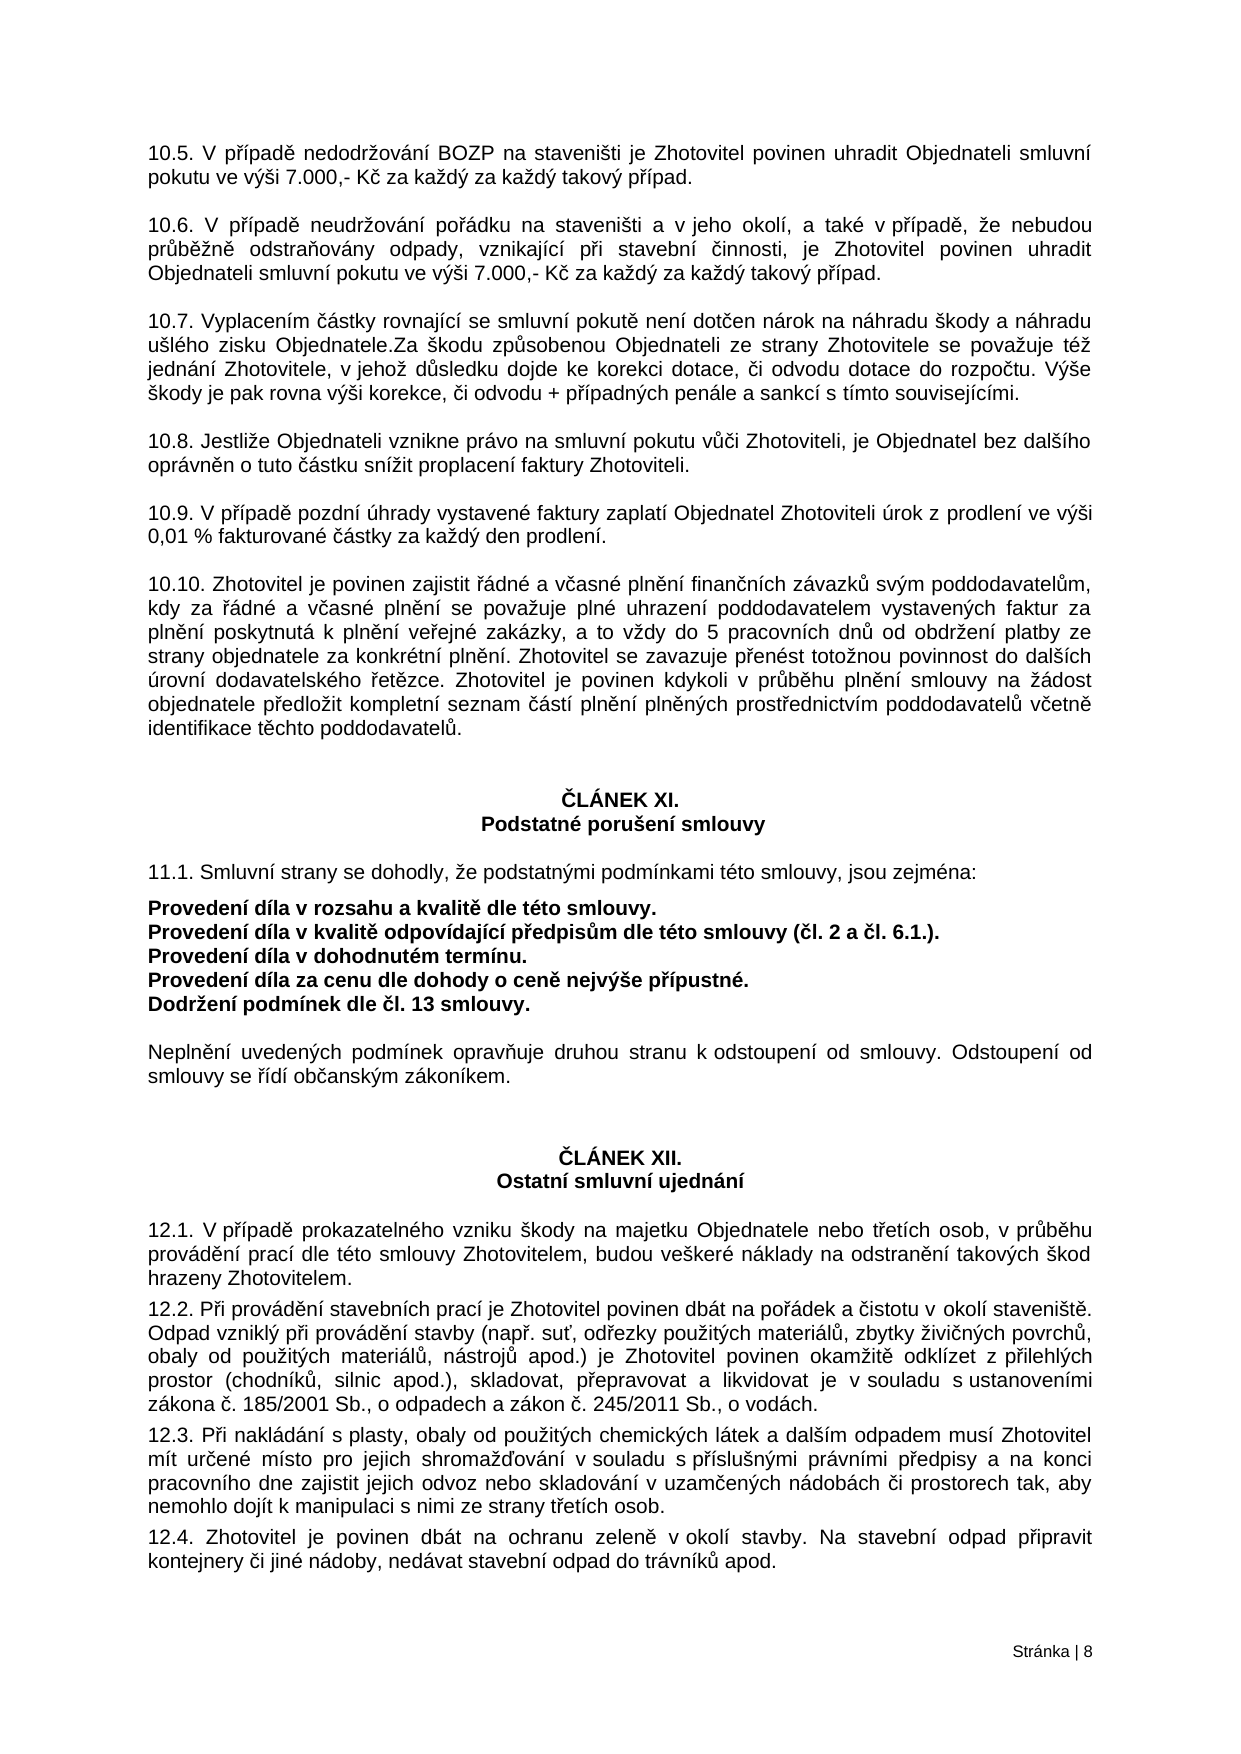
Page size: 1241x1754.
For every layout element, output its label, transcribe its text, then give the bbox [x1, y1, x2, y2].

text 10.9. V případě pozdní úhrady vystavené faktury zaplatí Objednatel Zhotoviteli úrok z prodlení ve výši 0,01 % fakturované částky za každý den prodlení. [148, 500, 1093, 548]
text 10.5. V případě nedodržování BOZP na staveništi je Zhotovitel povinen uhradit Objednateli smluvní pokutu ve výši 7.000,- Kč za každý za každý takový případ. [148, 141, 1093, 189]
text 12.4. Zhotovitel je povinen dbát na ochranu zeleně v okolí stavby. Na stavební odpad připravit kontejnery či jiné nádoby, nedávat stavební odpad do trávníků apod. [148, 1524, 1092, 1572]
text 10.7. Vyplacením částky rovnající se smluvní pokutě není dotčen nárok na náhradu škody a náhradu ušlého zisku Objednatele.Za škodu způsobenou Objednateli ze strany Zhotovitele se považuje též jednání Zhotovitele, v jehož důsledku dojde ke korekci dotace, či odvodu dotace do rozpočtu. Výše škody je pak rovna výši korekce, či odvodu + případných penále a sankcí s tímto souvisejícími. [148, 309, 1093, 404]
text 12.2. Při provádění stavebních prací je Zhotovitel povinen dbát na pořádek a čistotu v okolí staveniště. Odpad vzniklý při provádění stavby (např. suť, odřezky použitých materiálů, zbytky živičných povrchů, obaly od použitých materiálů, nástrojů apod.) je Zhotovitel povinen okamžitě odklízet z přilehlých prostor (chodníků, silnic apod.), skladovat, přepravovat a likvidovat je v souladu s ustanoveními zákona č. 185/2001 Sb., o odpadech a zákon č. 245/2011 Sb., o vodách. [148, 1296, 1092, 1416]
text Podstatné porušení smlouvy [148, 812, 1093, 836]
text 11.1. Smluvní strany se dohodly, že podstatnými podmínkami této smlouvy, jsou zejména: [148, 860, 1092, 884]
text Provedení díla za cenu dle dohody o ceně nejvýše přípustné. [148, 968, 1093, 992]
text Provedení díla v kvalitě odpovídající předpisům dle této smlouvy (čl. 2 a čl. 6.1.). [148, 920, 1093, 944]
text Neplnění uvedených podmínek opravňuje druhou stranu k odstoupení od smlouvy. Odstoupení od smlouvy se řídí občanským zákoníkem. [148, 1040, 1093, 1088]
text 10.6. V případě neudržování pořádku na staveništi a v jeho okolí, a také v případě, že nebudou průběžně odstraňovány odpady, vznikající při stavební činnosti, je Zhotovitel povinen uhradit Objednateli smluvní pokutu ve výši 7.000,- Kč za každý za každý takový případ. [148, 213, 1093, 285]
text 12.3. Při nakládání s plasty, obaly od použitých chemických látek a dalším odpadem musí Zhotovitel mít určené místo pro jejich shromažďování v souladu s příslušnými právními předpisy a na konci pracovního dne zajistit jejich odvoz nebo skladování v uzamčených nádobách či prostorech tak, aby nemohlo dojít k manipulaci s nimi ze strany třetích osob. [148, 1422, 1092, 1518]
text 12.1. V případě prokazatelného vzniku škody na majetku Objednatele nebo třetích osob, v průběhu provádění prací dle této smlouvy Zhotovitelem, budou veškeré náklady na odstranění takových škod hrazeny Zhotovitelem. [148, 1218, 1092, 1290]
subtitle ČLÁNEK XII. [148, 1145, 1092, 1169]
text Provedení díla v dohodnutém termínu. [148, 944, 1093, 968]
text ČLÁNEK XI. [148, 788, 1093, 812]
text 10.10. Zhotovitel je povinen zajistit řádné a včasné plnění finančních závazků svým poddodavatelům, kdy za řádné a včasné plnění se považuje plné uhrazení poddodavatelem vystavených faktur za plnění poskytnutá k plnění veřejné zakázky, a to vždy do 5 pracovních dnů od obdržení platby ze strany objednatele za konkrétní plnění. Zhotovitel se zavazuje přenést totožnou povinnost do dalších úrovní dodavatelského řetězce. Zhotovitel je povinen kdykoli v průběhu plnění smlouvy na žádost objednatele předložit kompletní seznam částí plnění plněných prostřednictvím poddodavatelů včetně identifikace těchto poddodavatelů. [148, 572, 1093, 740]
text Provedení díla v rozsahu a kvalitě dle této smlouvy. [148, 896, 1093, 920]
subtitle Ostatní smluvní ujednání [148, 1169, 1092, 1193]
text 10.8. Jestliže Objednateli vznikne právo na smluvní pokutu vůči Zhotoviteli, je Objednatel bez dalšího oprávněn o tuto částku snížit proplacení faktury Zhotoviteli. [148, 428, 1093, 476]
text Dodržení podmínek dle čl. 13 smlouvy. [148, 992, 1093, 1016]
